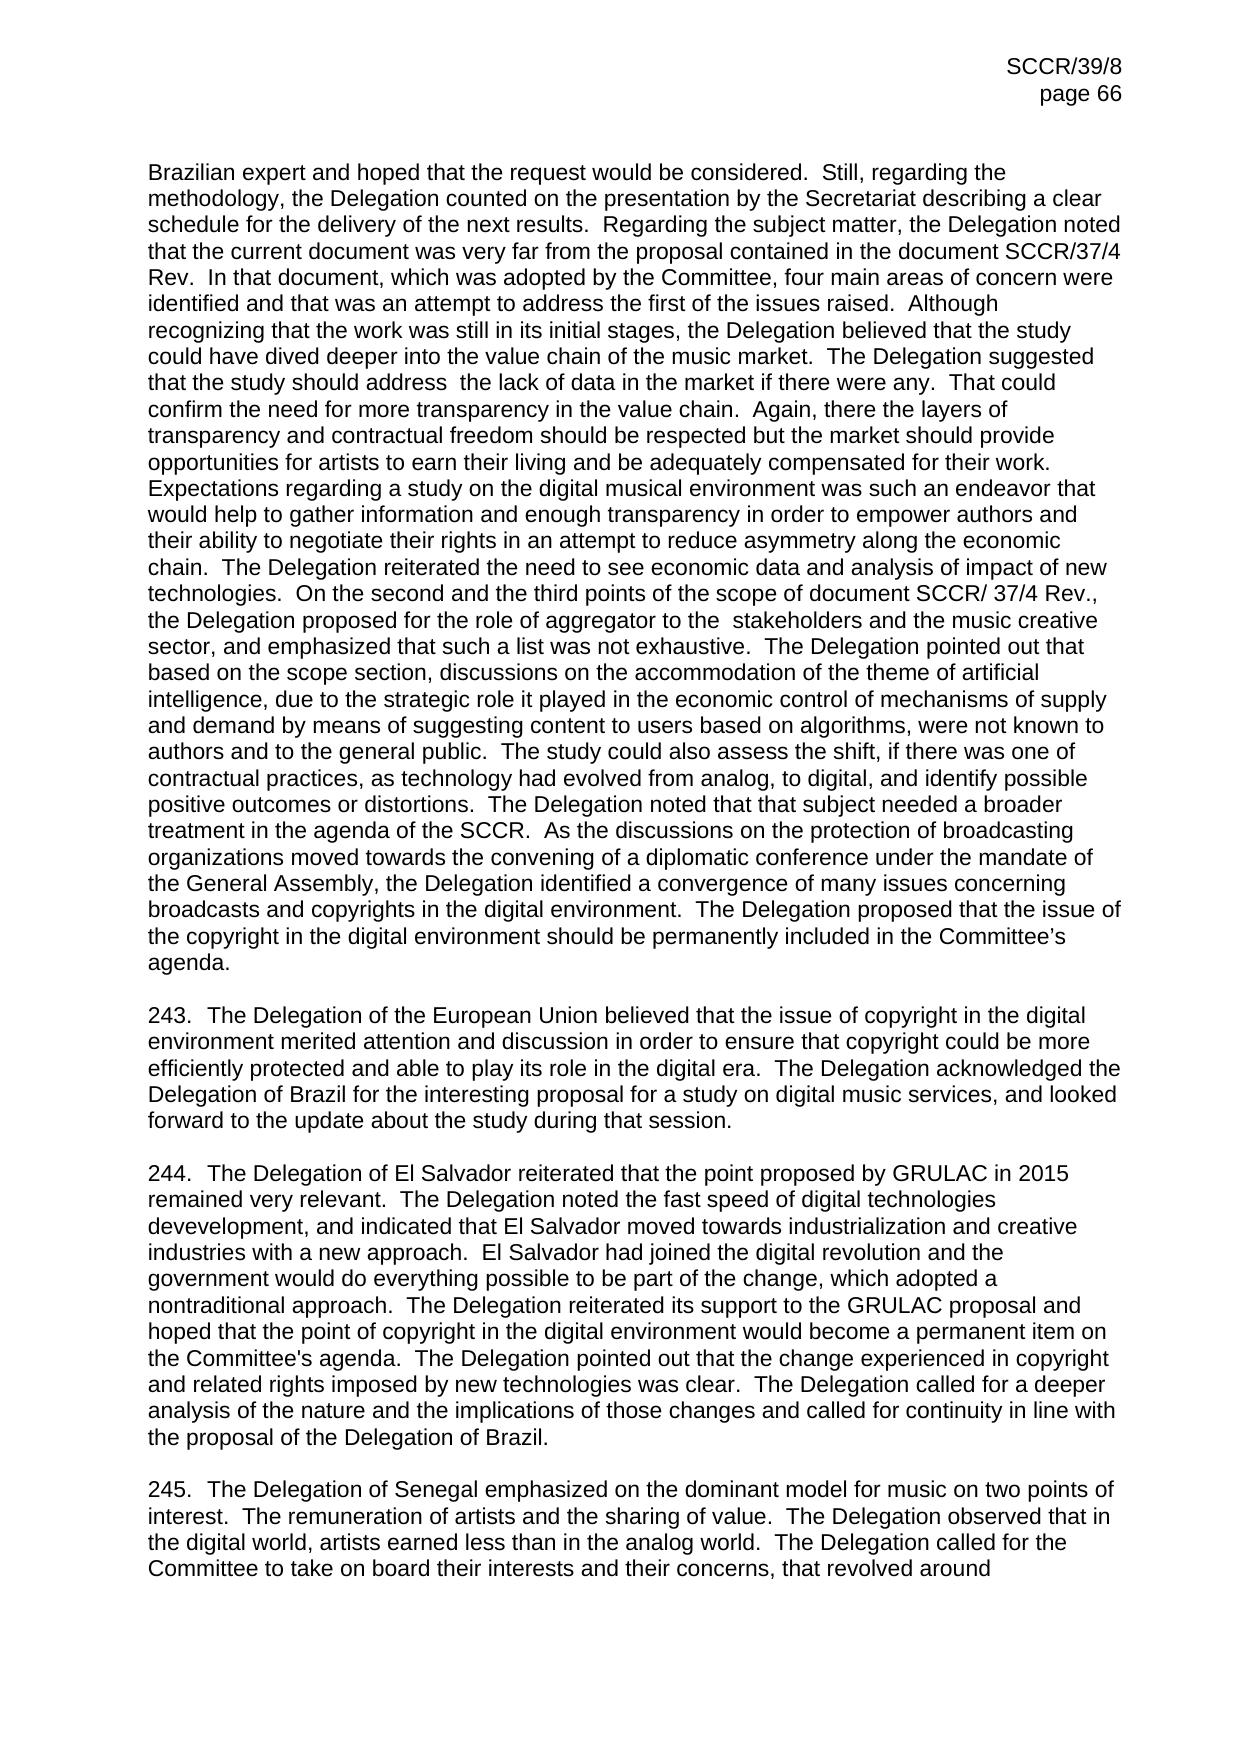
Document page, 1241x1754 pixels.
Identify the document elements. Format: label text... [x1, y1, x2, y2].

list The Delegation of El Salvador reiterated that the point proposed by GRULAC in 2015 remained very relevant. The Delegation noted the fast speed of digital technologies devevelopment, and indicated that El Salvador moved towards industrialization and creative industries with a new approach. El Salvador had joined the digital revolution and the government would do everything possible to be part of the change, which adopted a nontraditional approach. The Delegation reiterated its support to the GRULAC proposal and hoped that the point of copyright in the digital environment would become a permanent item on the Committee's agenda. The Delegation pointed out that the change experienced in copyright and related rights imposed by new technologies was clear. The Delegation called for a deeper analysis of the nature and the implications of those changes and called for continuity in line with the proposal of the Delegation of Brazil. [148, 1160, 1122, 1450]
list The Delegation of the European Union believed that the issue of copyright in the digital environment merited attention and discussion in order to ensure that copyright could be more efficiently protected and able to play its role in the digital era. The Delegation acknowledged the Delegation of Brazil for the interesting proposal for a study on digital music services, and looked forward to the update about the study during that session. [148, 1002, 1122, 1134]
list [148, 1476, 1122, 1582]
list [148, 158, 1122, 976]
